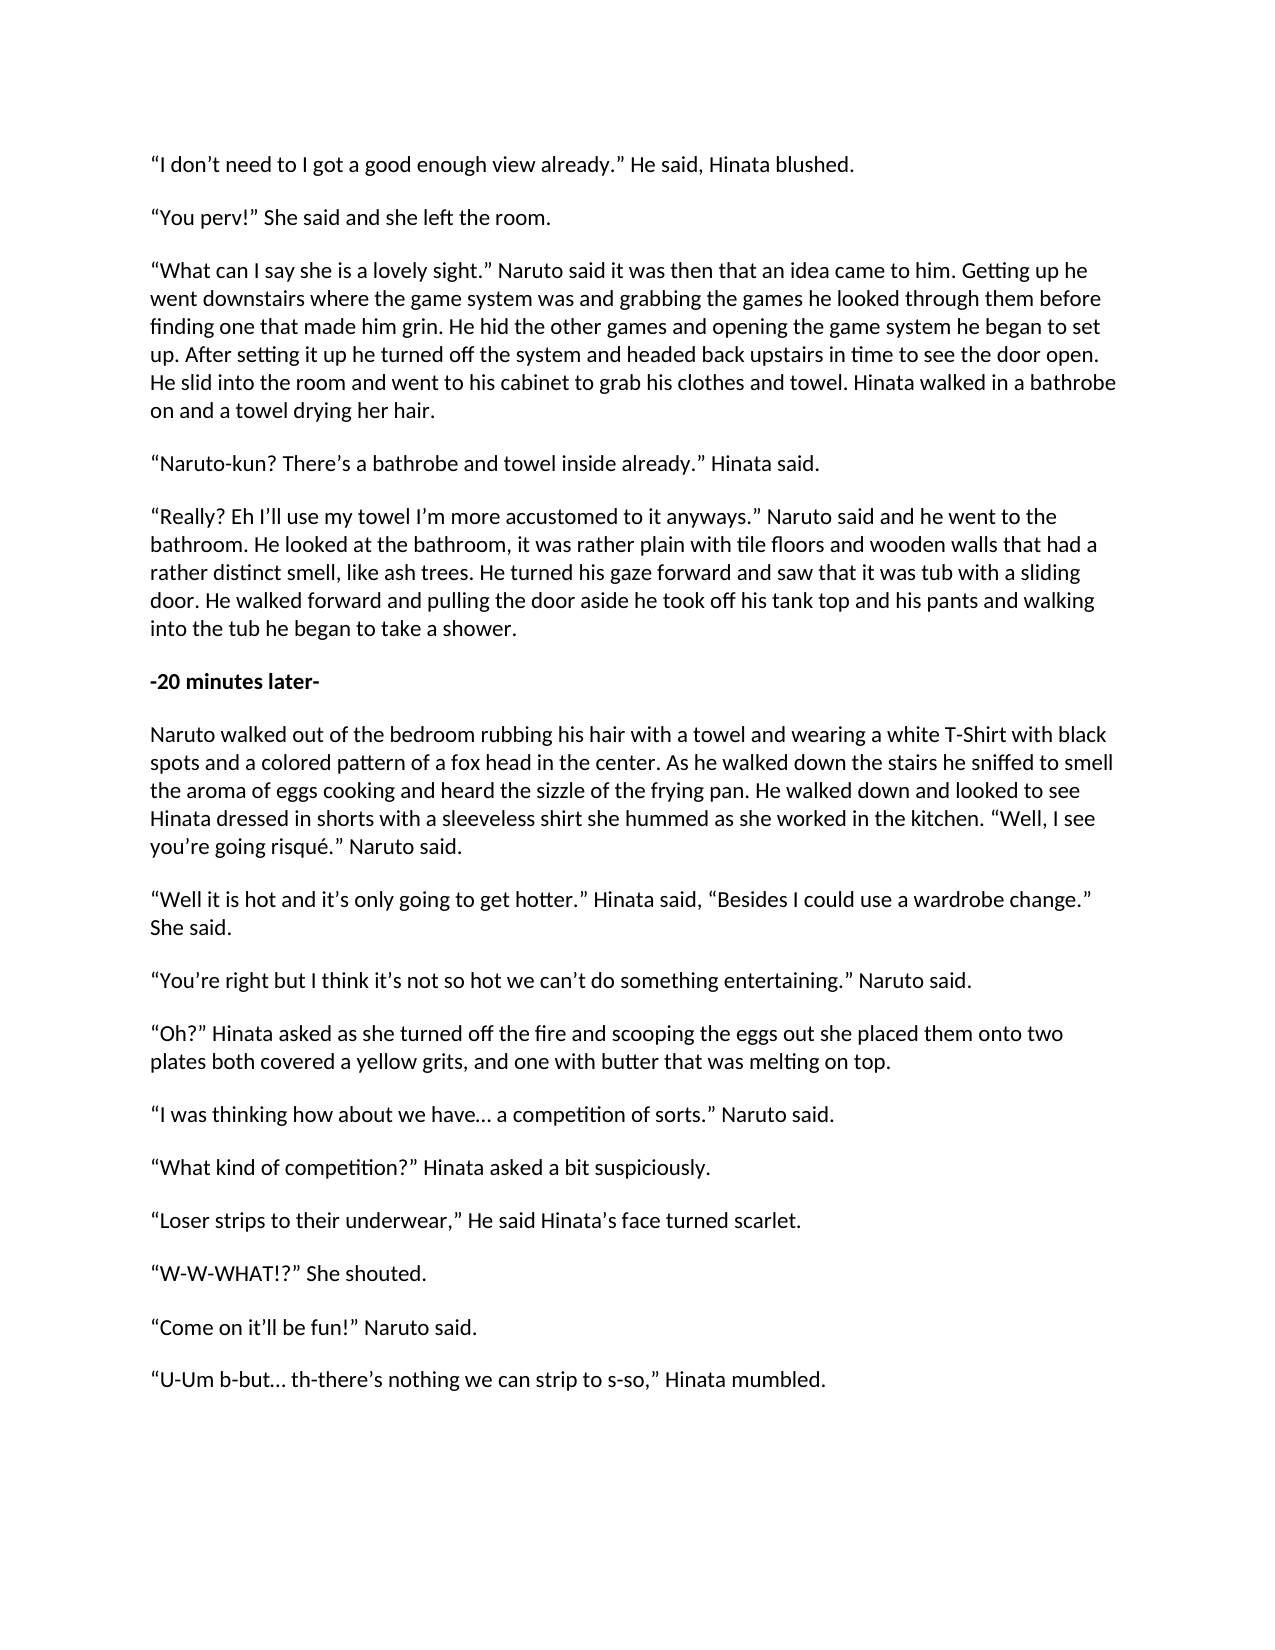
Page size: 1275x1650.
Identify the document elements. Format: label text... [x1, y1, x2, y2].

text “W-W-WHAT!?” She shouted. [150, 1259, 1125, 1288]
text “U-Um b-but… th-there’s nothing we can strip to s-so,” Hinata mumbled. [150, 1366, 1125, 1394]
text “I don’t need to I got a good enough view already.” He said, Hinata blushed. [150, 150, 1125, 178]
text Naruto walked out of the bedroom rubbing his hair with a towel and wearing a white T-Shirt with black spots and a colored pattern of a fox head in the center. As he walked down the stairs he sniffed to smell the aroma of eggs cooking and heard the sizzle of the frying pan. He walked down and looked to see Hinata dressed in shorts with a sleeveless shirt she hummed as she worked in the kitchen. “Well, I see you’re going risqué.” Naruto said. [150, 720, 1125, 860]
text “Loser strips to their underwear,” He said Hinata’s face turned scarlet. [150, 1207, 1125, 1234]
text “You’re right but I think it’s not so hot we can’t do something entertaining.” Naruto said. [150, 966, 1125, 994]
text “I was thinking how about we have… a competition of sorts.” Naruto said. [150, 1101, 1125, 1128]
text “What kind of competition?” Hinata asked a bit suspiciously. [150, 1153, 1125, 1182]
text “Oh?” Hinata asked as she turned off the fire and scooping the eggs out she placed them onto two plates both covered a yellow grits, and one with butter that was melting on top. [150, 1019, 1125, 1076]
text -20 minutes later- [150, 667, 1125, 695]
text “Really? Eh I’ll use my towel I’m more accustomed to it anyways.” Naruto said and he went to the bathroom. He looked at the bathroom, it was rather plain with tile floors and wooden walls that had a rather distinct smell, like ash trees. He turned his gaze forward and saw that it was tub with a sliding door. He walked forward and pulling the door aside he took off his tank top and his pants and walking into the tub he began to take a shower. [150, 502, 1125, 642]
text “Well it is hot and it’s only going to get hotter.” Hinata said, “Besides I could use a wardrobe change.” She said. [150, 885, 1125, 941]
text “Come on it’ll be fun!” Naruto said. [150, 1313, 1125, 1341]
text “Naruto-kun? There’s a bathrobe and towel inside already.” Hinata said. [150, 449, 1125, 477]
text “What can I say she is a lovely sight.” Naruto said it was then that an idea came to him. Getting up he went downstairs where the game system was and grabbing the games he looked through them before finding one that made him grin. He hid the other games and opening the game system he began to set up. After setting it up he turned off the system and headed back upstairs in time to see the door open. He slid into the room and went to his cabinet to grab his clothes and towel. Hinata walked in a bathrobe on and a towel drying her hair. [150, 256, 1125, 424]
text “You perv!” She said and she left the room. [150, 203, 1125, 231]
